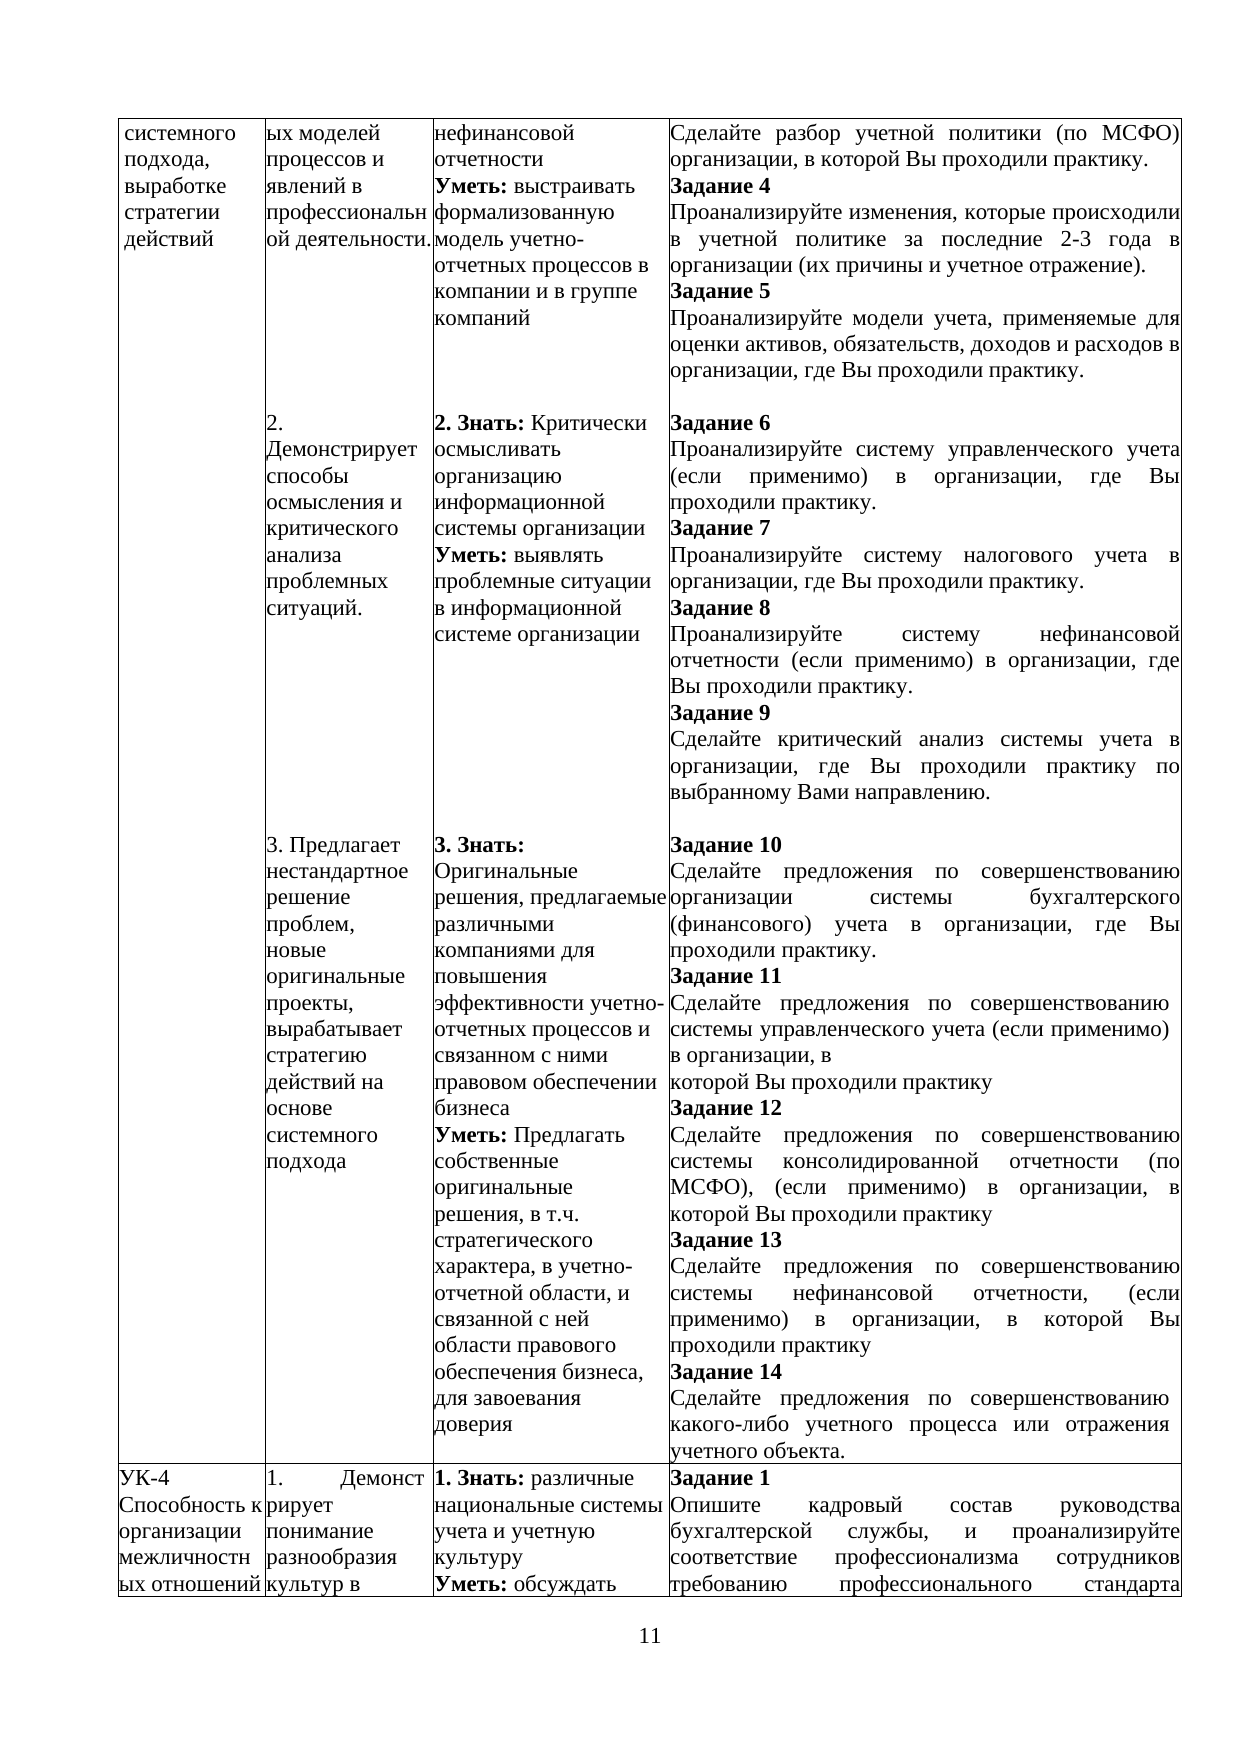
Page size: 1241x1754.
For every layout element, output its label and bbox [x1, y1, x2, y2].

table_cell [119, 1464, 265, 1596]
table_cell [434, 1464, 669, 1596]
table_cell [119, 119, 265, 1463]
table_cell [266, 1464, 433, 1596]
table_cell [670, 119, 1181, 1463]
table_cell [670, 1464, 1181, 1596]
table_cell [434, 119, 669, 1463]
table_cell [266, 119, 433, 1463]
